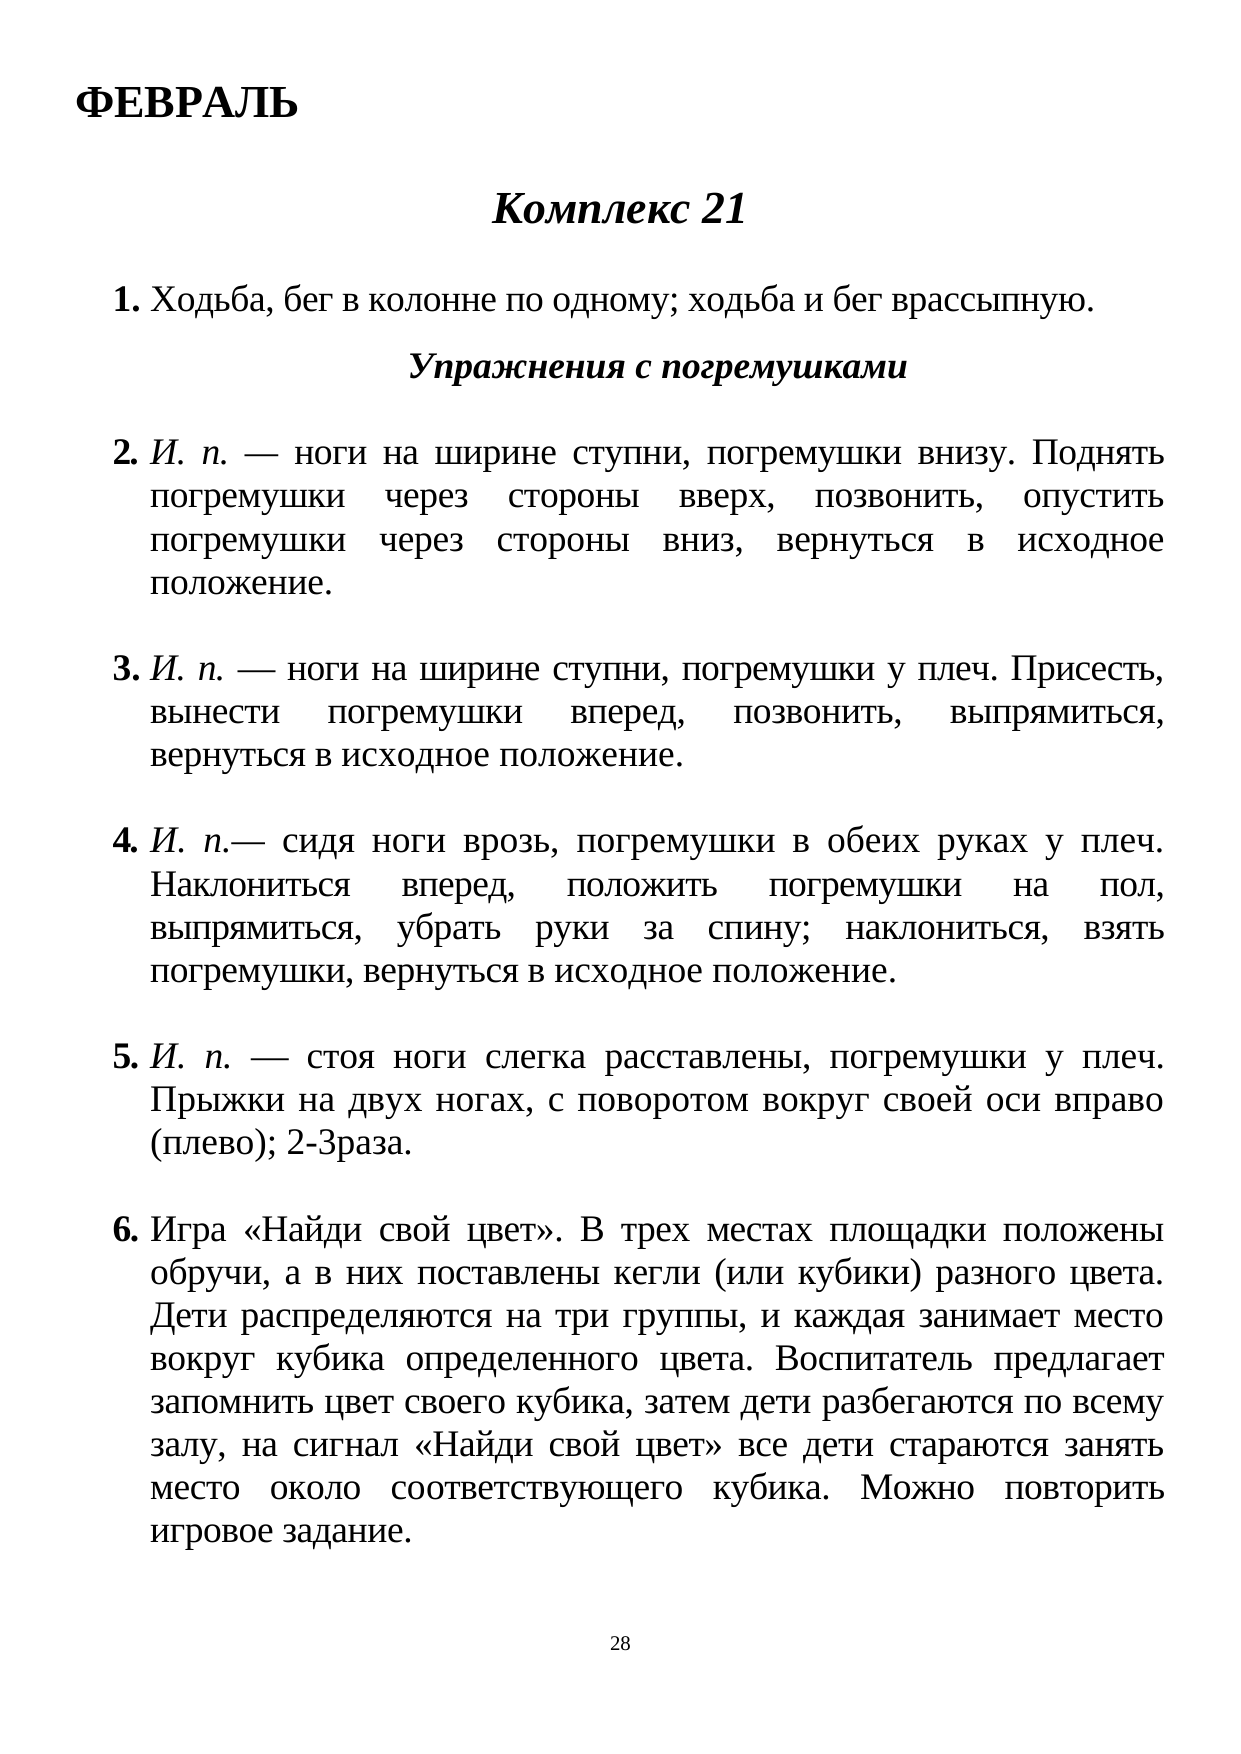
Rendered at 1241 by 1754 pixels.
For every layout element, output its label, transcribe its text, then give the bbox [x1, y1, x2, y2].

list Игра «Найди свой цвет». В трех местах площадки положены обручи, а в них поставлены кегли (или кубики) разного цвета. Дети распределяются на три группы, и каждая занимает место вокруг кубика определенного цвета. Воспитатель предлагает запомнить цвет своего кубика, затем дети разбегаются по всему залу, на сигнал «Найди свой цвет» все дети стараются занять место около соответствующего кубика. Можно повторить игровое задание. [112, 1206, 1165, 1551]
list И. п. — стоя ноги слегка расставлены, погремушки у плеч. Прыжки на двух ногах, с поворотом вокруг своей оси вправо (плево); 2-3раза. [112, 1033, 1165, 1163]
text Упражнения с погремушками [150, 343, 1165, 387]
list И. п. — ноги на ширине ступни, погремушки у плеч. Присесть, вынести погремушки вперед, позвонить, выпрямиться, вернуться в исходное положение. [112, 645, 1165, 775]
text ФЕВРАЛЬ [75, 75, 1165, 128]
text Комплекс 21 [75, 180, 1165, 233]
list И. п. — ноги на ширине ступни, погремушки внизу. Поднять погремушки через стороны вверх, позвонить, опустить погремушки через стороны вниз, вернуться в исходное положение. [112, 430, 1165, 602]
list Ходьба, бег в колонне по одному; ходьба и бег врассыпную. [112, 276, 1165, 343]
list И. п.— сидя ноги врозь, погремушки в обеих руках у плеч. Наклониться вперед, положить погремушки на пол, выпрямиться, убрать руки за спину; наклониться, взять погремушки, вернуться в исходное положение. [112, 818, 1165, 990]
